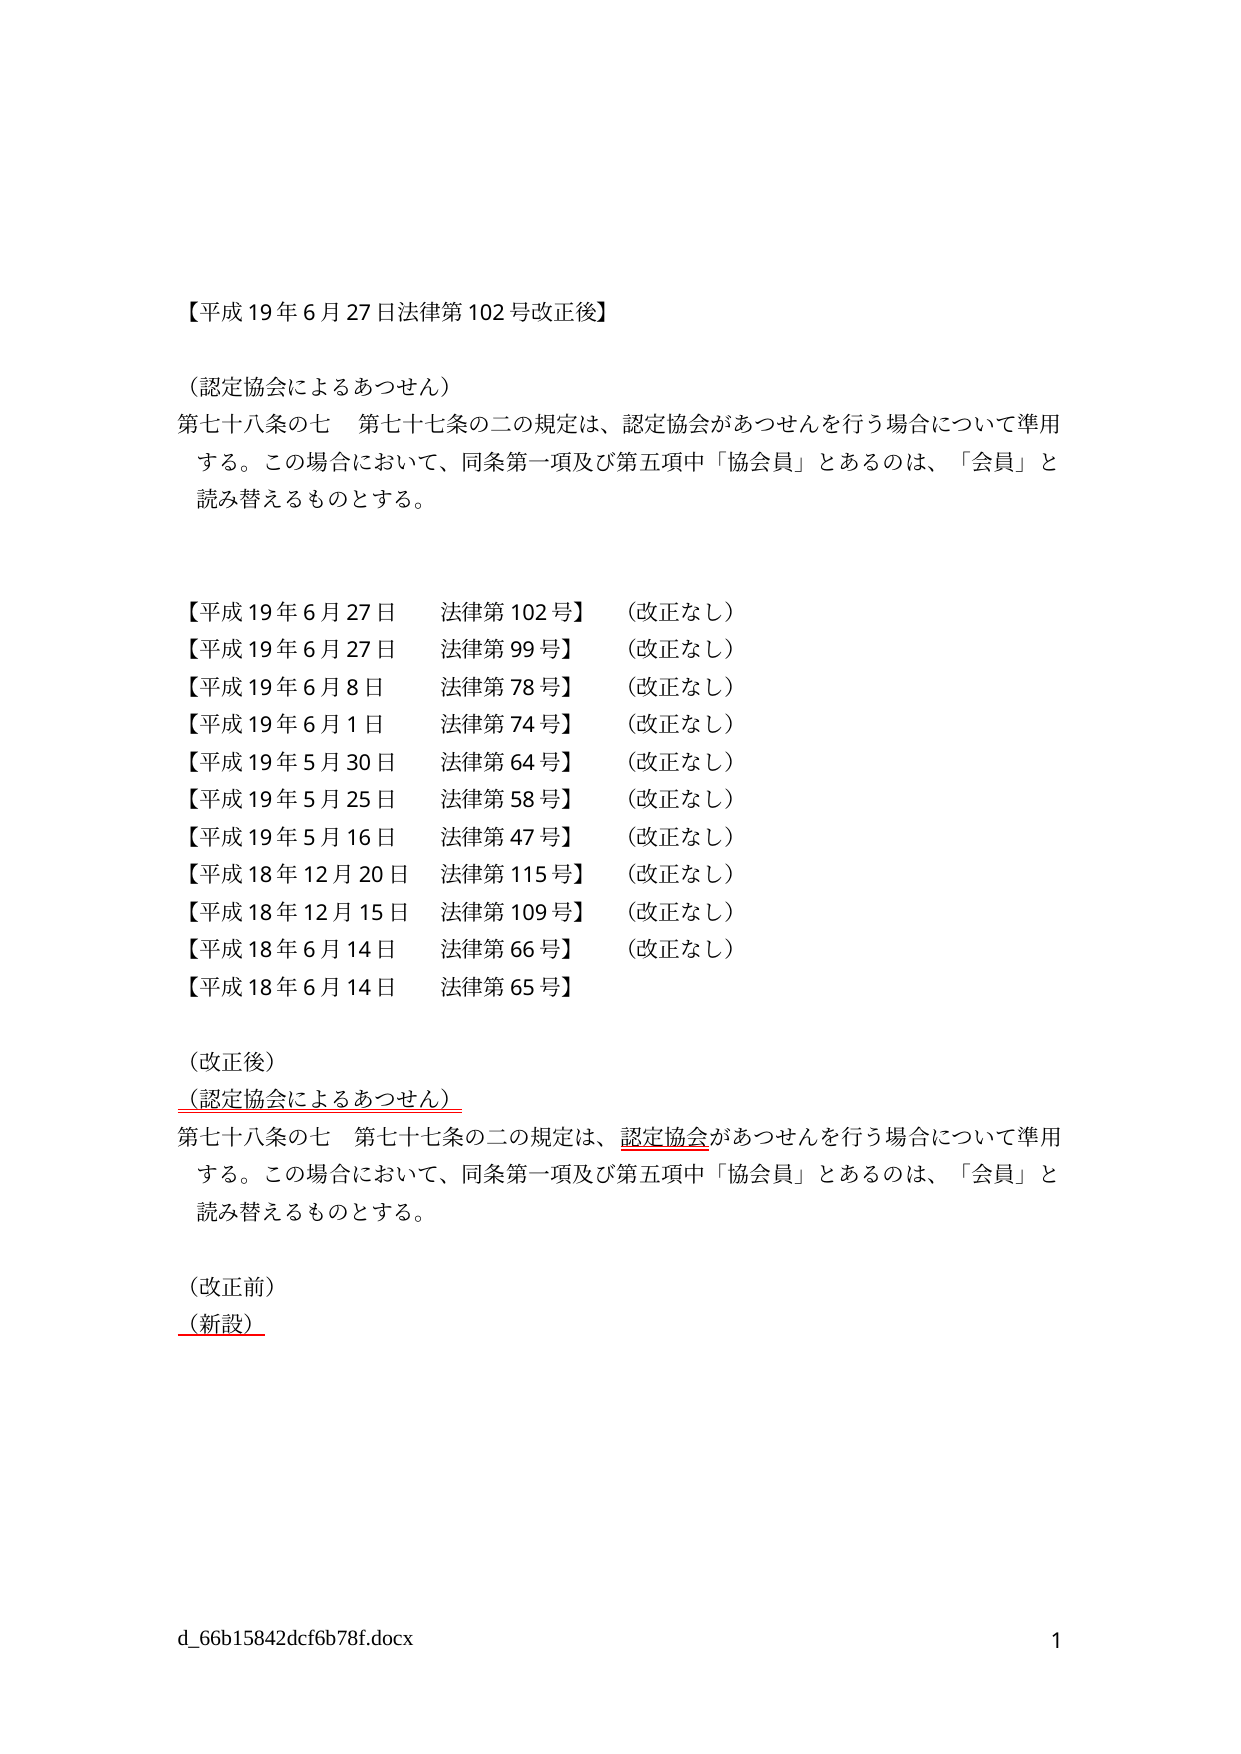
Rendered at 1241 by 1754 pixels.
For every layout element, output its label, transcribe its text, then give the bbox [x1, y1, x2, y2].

text 【平成19年6月27日 法律第99号】 （改正なし） [177, 629, 1063, 667]
text （認定協会によるあつせん） [177, 1079, 1063, 1117]
text 【平成19年6月8日 法律第78号】 （改正なし） [177, 667, 1063, 704]
text 第七十八条の七 第七十七条の二の規定は、認定協会があつせんを行う場合について準用する。この場合において、同条第一項及び第五項中「協会員」とあるのは、「会員」と読み替えるものとする。 [177, 404, 1063, 517]
text 【平成19年5月25日 法律第58号】 （改正なし） [177, 779, 1063, 817]
text 【平成19年5月30日 法律第64号】 （改正なし） [177, 742, 1063, 779]
text 【平成18年6月14日 法律第65号】 [177, 967, 1063, 1004]
text 第七十八条の七 第七十七条の二の規定は、認定協会があつせんを行う場合について準用する。この場合において、同条第一項及び第五項中「協会員」とあるのは、「会員」と読み替えるものとする。 [177, 1117, 1063, 1229]
text （新設） [177, 1304, 1063, 1342]
text 【平成18年12月20日 法律第115号】 （改正なし） [177, 854, 1063, 892]
text （改正前） [177, 1267, 1063, 1304]
text 【平成19年5月16日 法律第47号】 （改正なし） [177, 817, 1063, 854]
text （改正後） [177, 1042, 1063, 1079]
text 【平成19年6月27日法律第102号改正後】 [177, 292, 1063, 329]
text （認定協会によるあつせん） [177, 367, 1063, 404]
text 【平成19年6月1日 法律第74号】 （改正なし） [177, 704, 1063, 742]
text 【平成18年12月15日 法律第109号】 （改正なし） [177, 892, 1063, 929]
text 【平成19年6月27日 法律第102号】 （改正なし） [177, 592, 1063, 629]
text 【平成18年6月14日 法律第66号】 （改正なし） [177, 929, 1063, 967]
